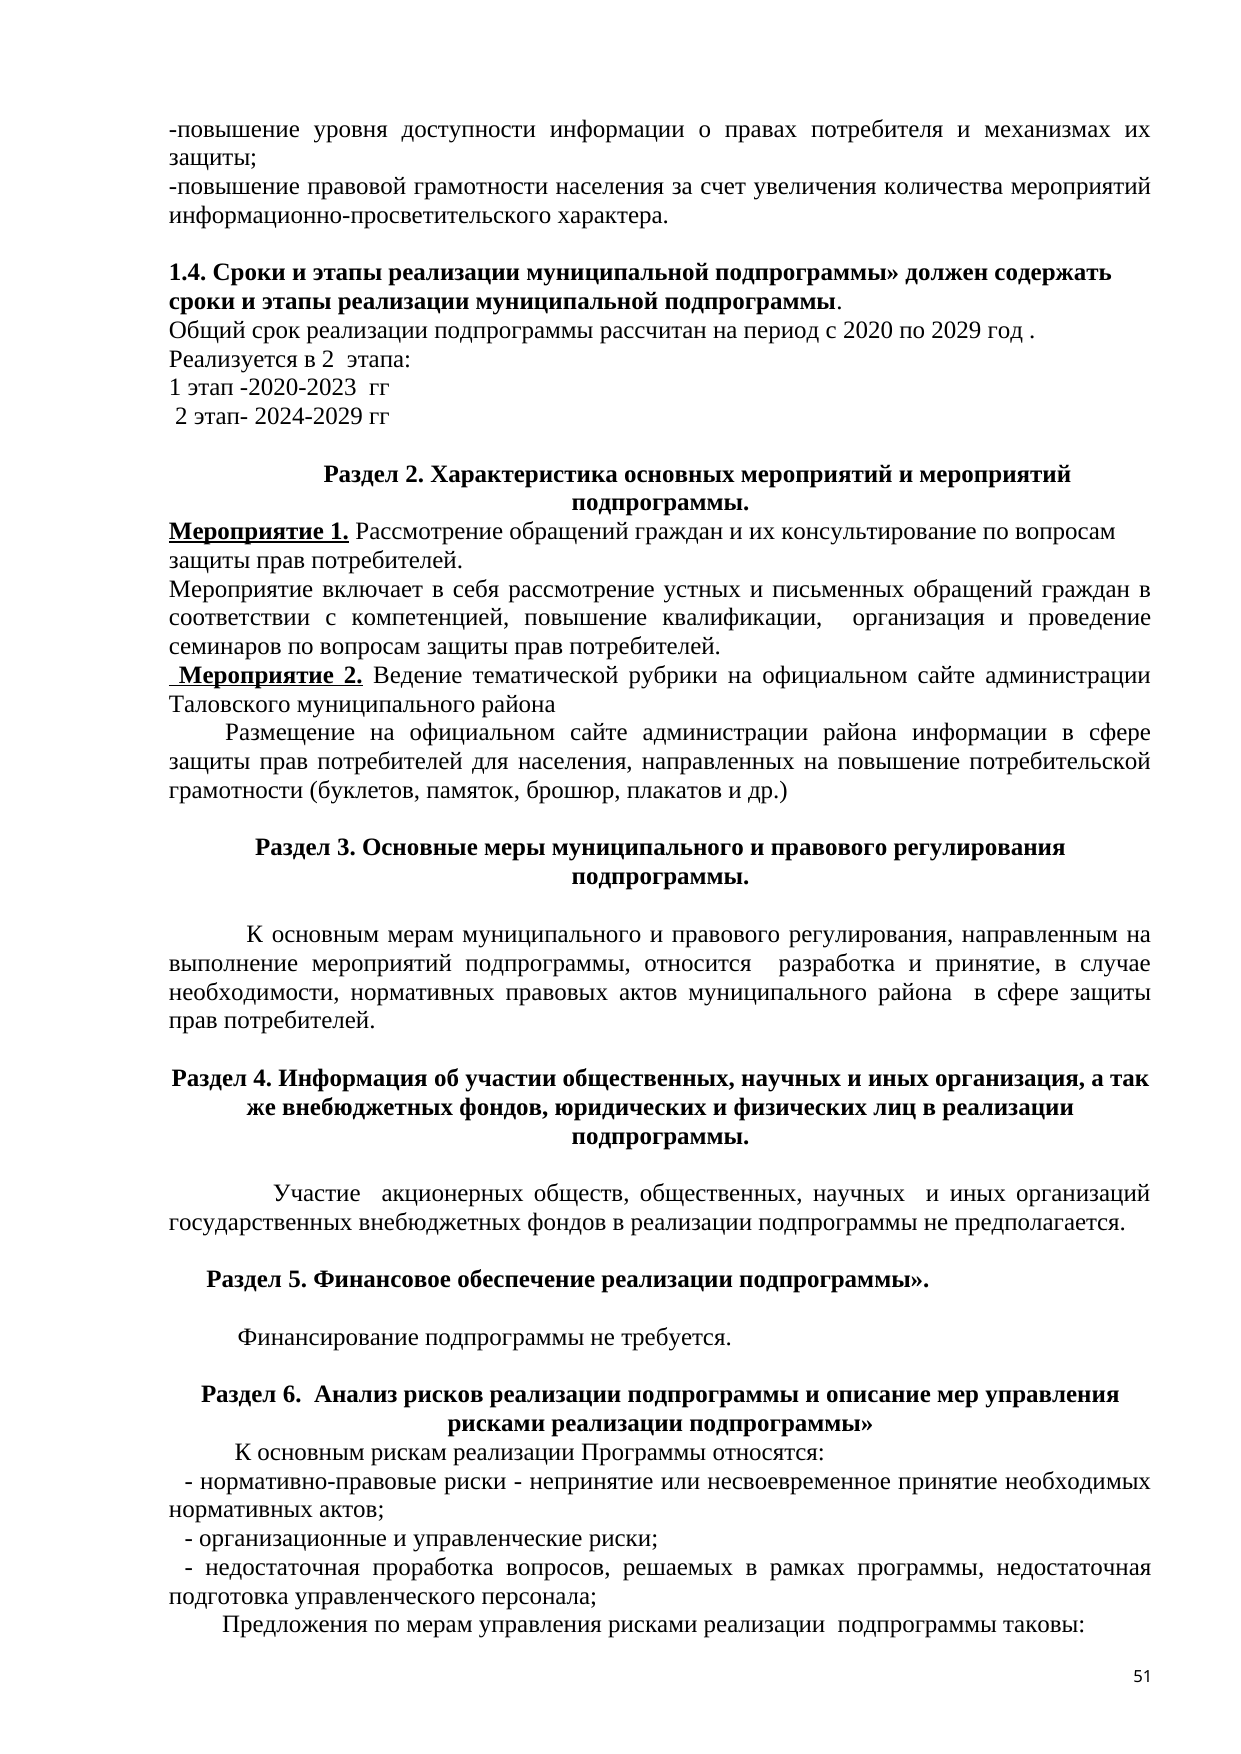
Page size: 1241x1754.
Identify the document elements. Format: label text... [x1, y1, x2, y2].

text К основным мерам муниципального и правового регулирования, направленным на выполнение мероприятий подпрограммы, относится разработка и принятие, в случае необходимости, нормативных правовых актов муниципального района в сфере защиты прав потребителей. [169, 919, 1152, 1034]
text Предложения по мерам управления рисками реализации подпрограммы таковы: [169, 1609, 1152, 1638]
text 1 этап -2020-2023 гг [169, 372, 1152, 401]
text -повышение уровня доступности информации о правах потребителя и механизмах их защиты; [169, 114, 1152, 171]
text Раздел 5. Финансовое обеспечение реализации подпрограммы». [206, 1264, 1152, 1293]
text 2 этап- 2024-2029 гг [169, 401, 1152, 430]
text К основным рискам реализации Программы относятся: [169, 1437, 1152, 1466]
text Мероприятие включает в себя рассмотрение устных и письменных обращений граждан в соответствии с компетенцией, повышение квалификации, организация и проведение семинаров по вопросам защиты прав потребителей. [169, 574, 1152, 660]
subtitle Раздел 6. Анализ рисков реализации подпрограммы и описание мер управления рисками реализации подпрограммы» [169, 1379, 1152, 1437]
subtitle Раздел 3. Основные меры муниципального и правового регулирования подпрограммы. [169, 832, 1152, 890]
text 1.4. Сроки и этапы реализации муниципальной подпрограммы» должен содержать сроки и этапы реализации муниципальной подпрограммы. [169, 257, 1152, 315]
text Участие акционерных обществ, общественных, научных и иных организаций государственных внебюджетных фондов в реализации подпрограммы не предполагается. [169, 1178, 1152, 1236]
text Раздел 2. Характеристика основных мероприятий и мероприятий подпрограммы. [169, 459, 1152, 516]
text - недостаточная проработка вопросов, решаемых в рамках программы, недостаточная подготовка управленческого персонала; [169, 1552, 1152, 1609]
text Общий срок реализации подпрограммы рассчитан на период с 2020 по 2029 год . Реализуется в 2 этапа: [169, 315, 1152, 372]
text - организационные и управленческие риски; [169, 1523, 1152, 1552]
text -повышение правовой грамотности населения за счет увеличения количества мероприятий информационно-просветительского характера. [169, 171, 1152, 229]
text Мероприятие 2. Ведение тематической рубрики на официальном сайте администрации Таловского муниципального района [169, 660, 1152, 717]
text - нормативно-правовые риски - непринятие или несвоевременное принятие необходимых нормативных актов; [169, 1466, 1152, 1523]
text Раздел 4. Информация об участии общественных, научных и иных организация, а так же внебюджетных фондов, юридических и физических лиц в реализации подпрограммы. [169, 1063, 1152, 1149]
text Мероприятие 1. Рассмотрение обращений граждан и их консультирование по вопросам защиты прав потребителей. [169, 516, 1152, 574]
text Размещение на официальном сайте администрации района информации в сфере защиты прав потребителей для населения, направленных на повышение потребительской грамотности (буклетов, памяток, брошюр, плакатов и др.) [169, 717, 1152, 804]
text Финансирование подпрограммы не требуется. [169, 1322, 1152, 1351]
